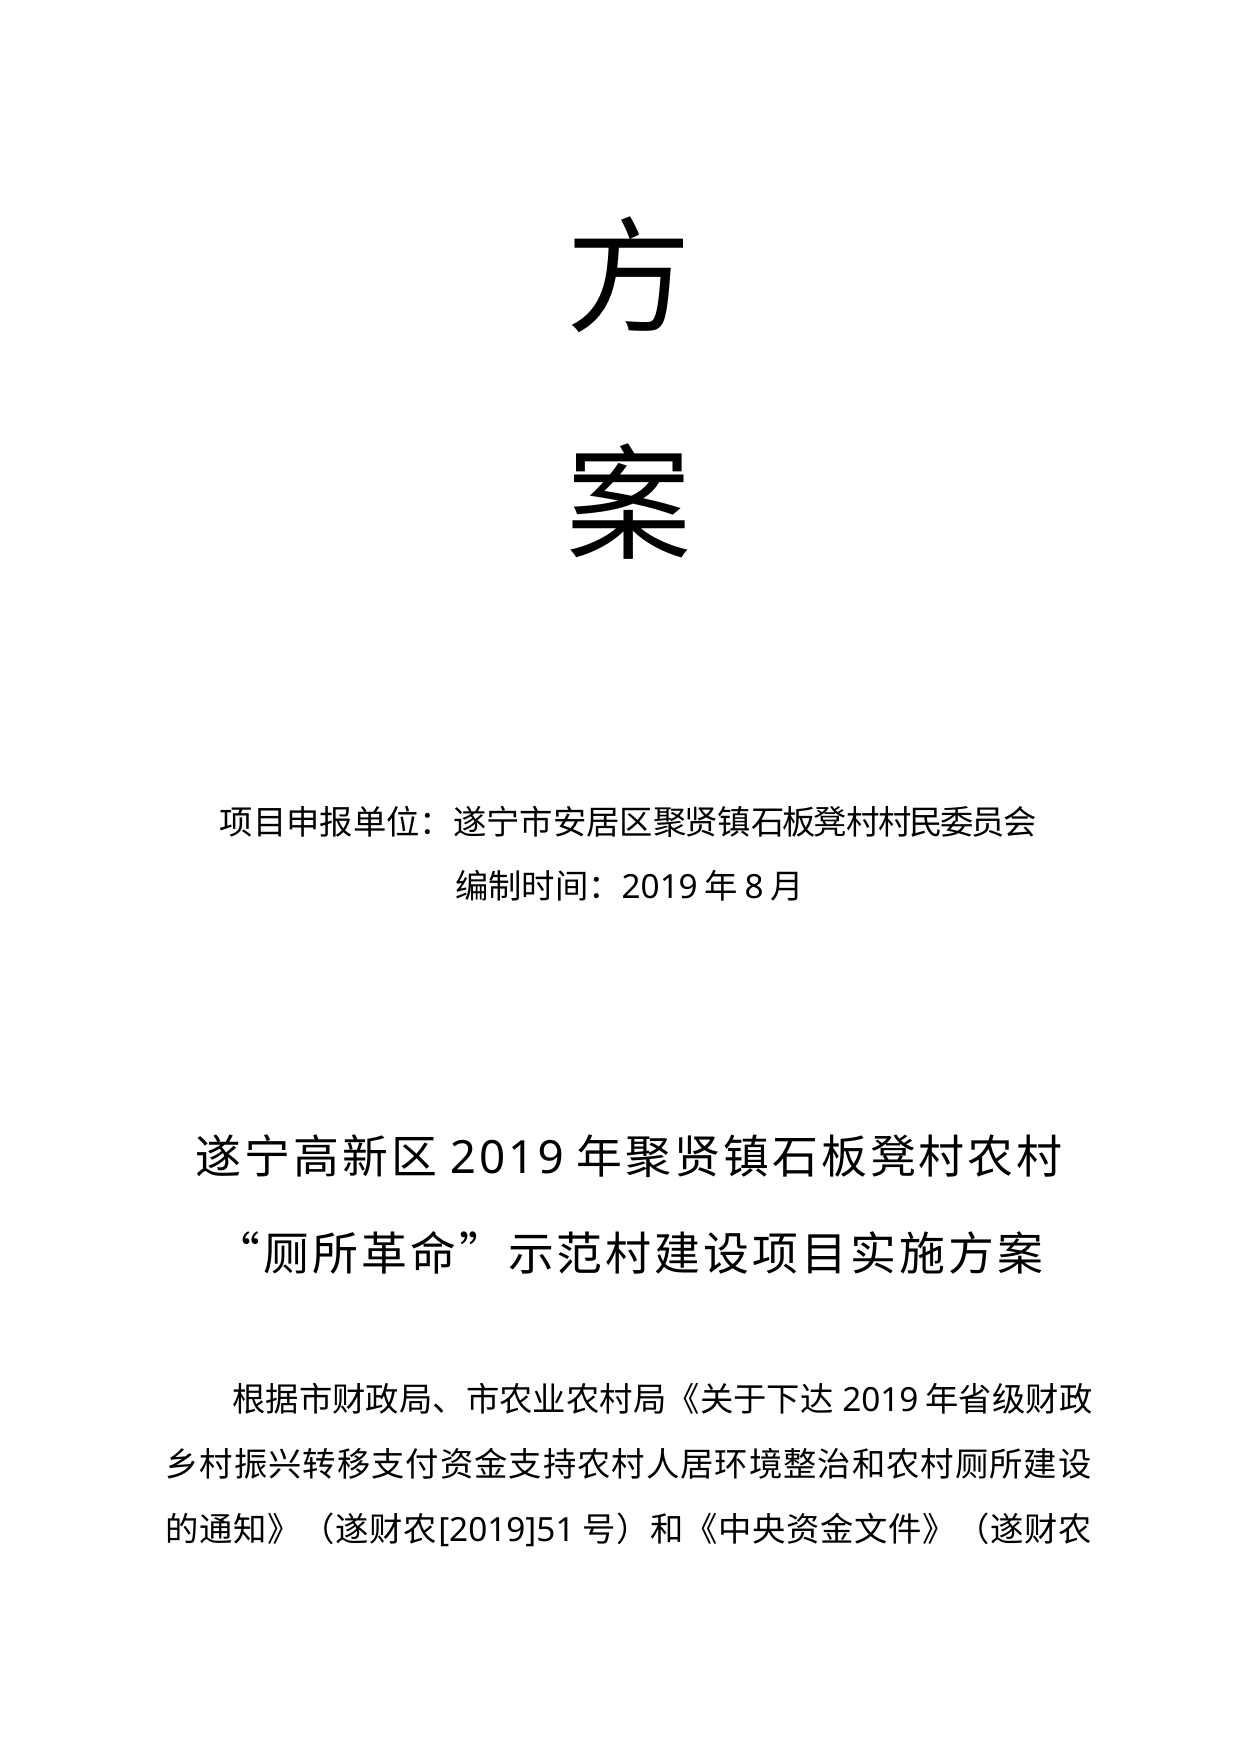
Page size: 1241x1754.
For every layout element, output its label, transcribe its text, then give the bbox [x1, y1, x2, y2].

text 项目申报单位：遂宁市安居区聚贤镇石板凳村村民委员会 [165, 787, 1093, 852]
text 编制时间：2019年8月 [165, 852, 1093, 917]
text 方 [165, 171, 1093, 366]
text 案 [165, 397, 1093, 592]
text 遂宁高新区2019年聚贤镇石板凳村农村“厕所革命”示范村建设项目实施方案 [165, 1104, 1093, 1299]
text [165, 1364, 1093, 1559]
